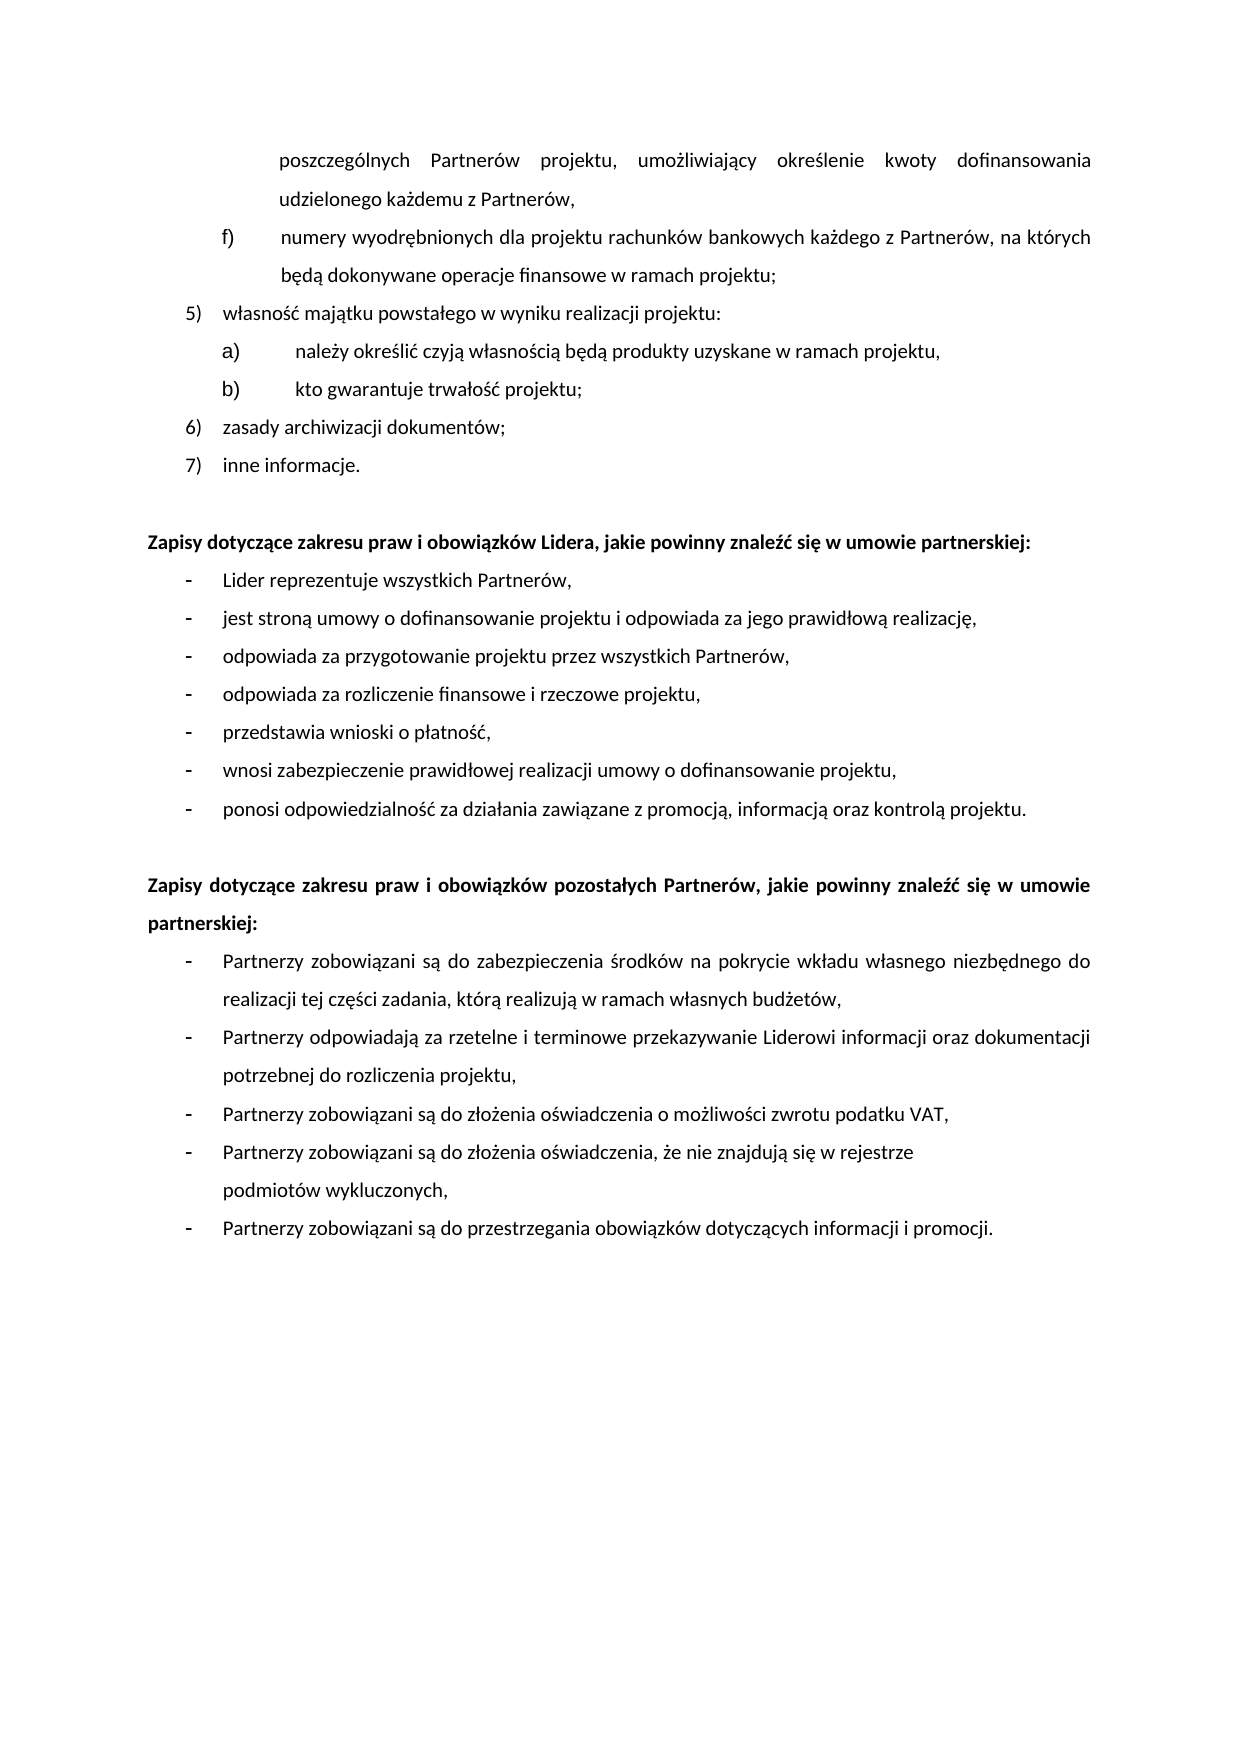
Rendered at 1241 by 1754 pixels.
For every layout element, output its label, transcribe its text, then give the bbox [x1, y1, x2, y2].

list zasady archiwizacji dokumentów; [185, 414, 1092, 440]
list kto gwarantuje trwałość projektu; [222, 376, 1092, 402]
list Lider reprezentuje wszystkich Partnerów, [185, 567, 1092, 592]
list Partnerzy zobowiązani są do przestrzegania obowiązków dotyczących informacji i promocji. [185, 1215, 1092, 1241]
list Partnerzy zobowiązani są do złożenia oświadczenia, że nie znajdują się w rejestrze [185, 1139, 1092, 1164]
list inne informacje. [185, 453, 1092, 478]
list Partnerzy zobowiązani są do złożenia oświadczenia o możliwości zwrotu podatku VAT, [185, 1101, 1092, 1126]
text Zapisy dotyczące zakresu praw i obowiązków pozostałych Partnerów, jakie powinny znaleźć się w umowie partnerskiej: [148, 872, 1092, 936]
list odpowiada za rozliczenie finansowe i rzeczowe projektu, [185, 681, 1092, 707]
list odpowiada za przygotowanie projektu przez wszystkich Partnerów, [185, 643, 1092, 669]
list jest stroną umowy o dofinansowanie projektu i odpowiada za jego prawidłową realizację, [185, 605, 1092, 631]
list Partnerzy zobowiązani są do zabezpieczenia środków na pokrycie wkładu własnego niezbędnego do realizacji tej części zadania, którą realizują w ramach własnych budżetów, [185, 948, 1092, 1012]
list ponosi odpowiedzialność za działania zawiązane z promocją, informacją oraz kontrolą projektu. [185, 796, 1092, 821]
list poszczególnych Partnerów projektu, umożliwiający określenie kwoty dofinansowania udzielonego każdemu z Partnerów, [279, 148, 1092, 211]
list przedstawia wnioski o płatność, [185, 719, 1092, 745]
list Partnerzy odpowiadają za rzetelne i terminowe przekazywanie Liderowi informacji oraz dokumentacji potrzebnej do rozliczenia projektu, [185, 1024, 1092, 1088]
list wnosi zabezpieczenie prawidłowej realizacji umowy o dofinansowanie projektu, [185, 758, 1092, 783]
list numery wyodrębnionych dla projektu rachunków bankowych każdego z Partnerów, na których będą dokonywane operacje finansowe w ramach projektu; [222, 224, 1092, 287]
list należy określić czyją własnością będą produkty uzyskane w ramach projektu, [222, 338, 1092, 364]
list własność majątku powstałego w wyniku realizacji projektu: [185, 300, 1092, 326]
text Zapisy dotyczące zakresu praw i obowiązków Lidera, jakie powinny znaleźć się w umowie partnerskiej: [148, 529, 1092, 554]
list podmiotów wykluczonych, [223, 1177, 1092, 1202]
